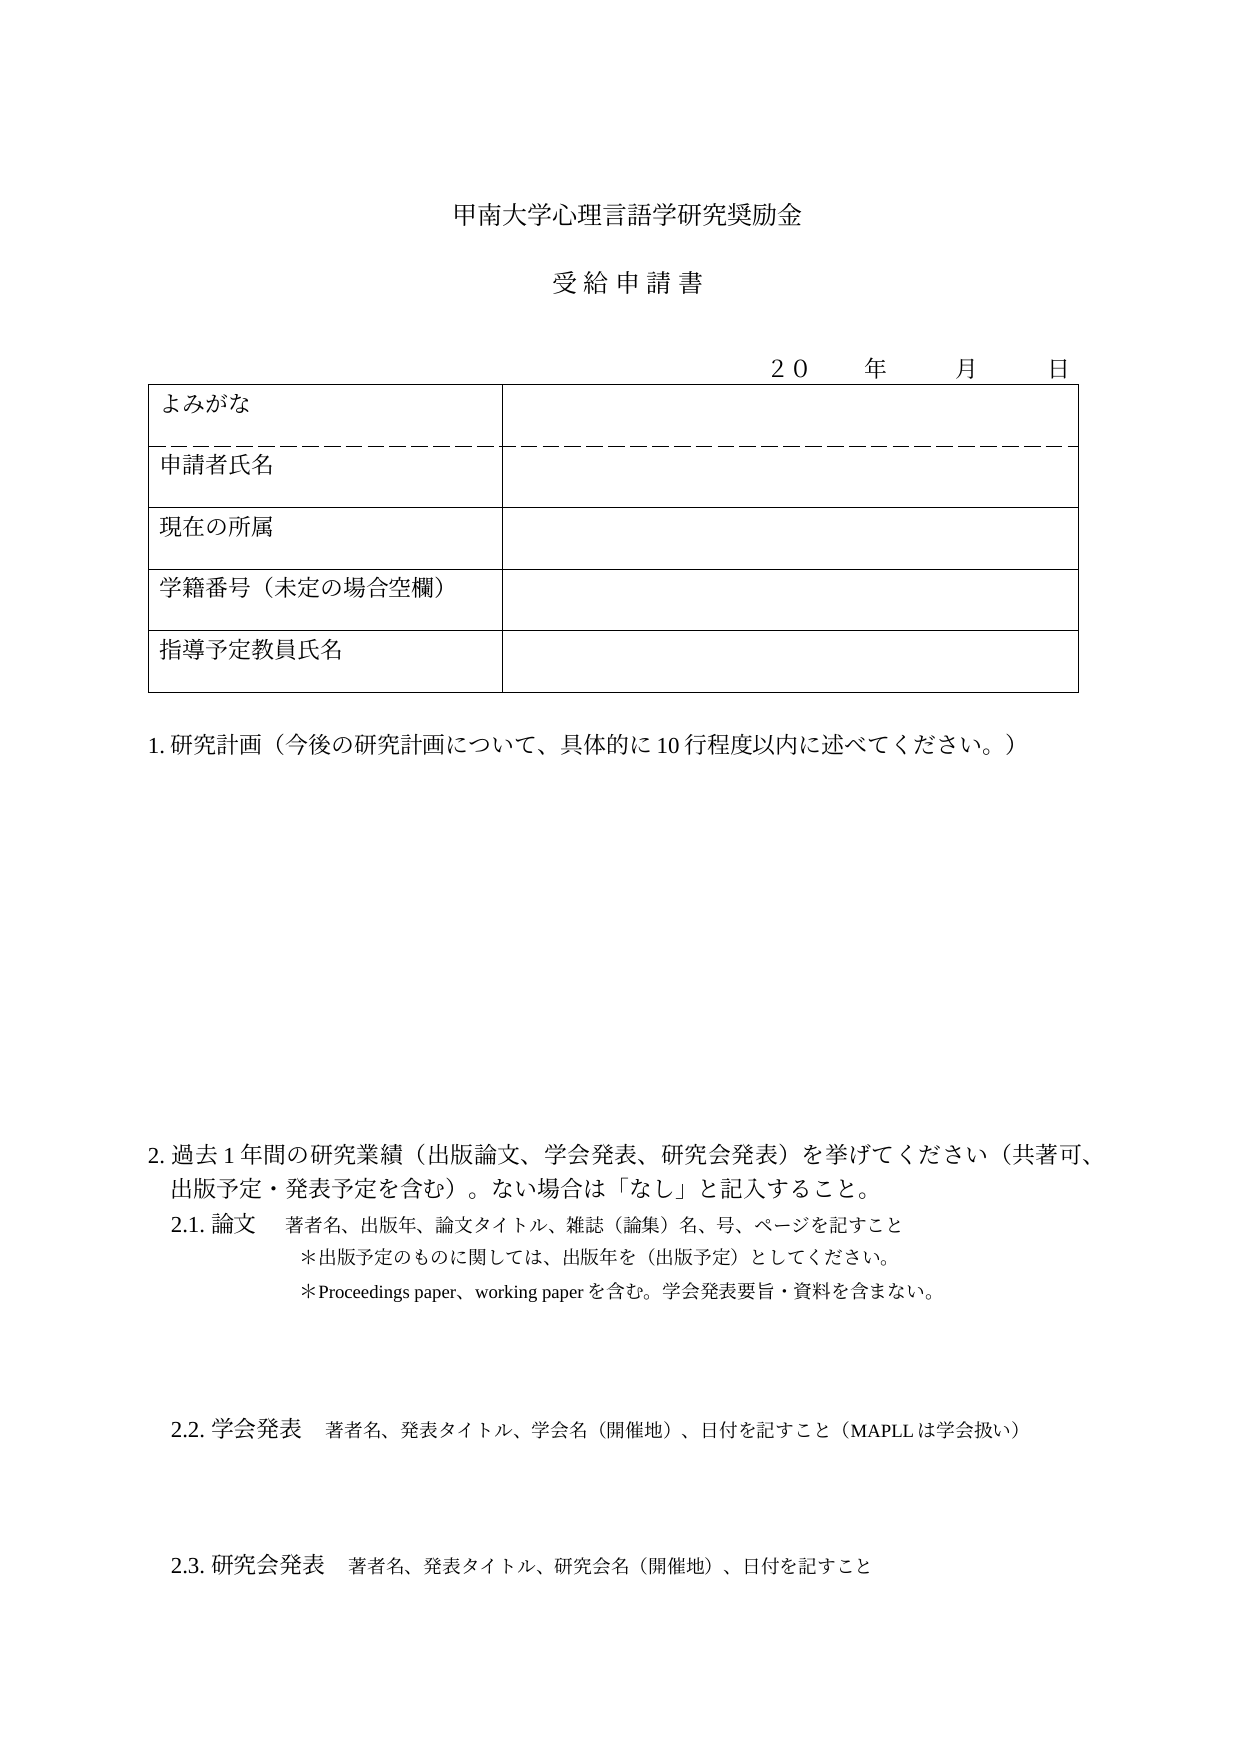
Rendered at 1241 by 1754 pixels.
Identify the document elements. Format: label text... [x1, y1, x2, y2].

table_header [503, 385, 1078, 446]
table_cell 学籍番号（未定の場合空欄） [149, 570, 502, 630]
text 2.3. 研究会発表 著者名、発表タイトル、研究会名（開催地）、日付を記すこと [148, 1547, 1107, 1581]
text 甲南大学心理言語学研究奨励金 受 給 申 請 書 [148, 179, 1107, 316]
text ＊出版予定のものに関しては、出版年を（出版予定）としてください。 [281, 1239, 1107, 1273]
table_cell [503, 570, 1078, 630]
table_cell 現在の所属 [149, 508, 502, 569]
table_cell [503, 446, 1078, 507]
table_cell 指導予定教員氏名 [149, 631, 502, 692]
text 2. 過去1年間の研究業績（出版論文、学会発表、研究会発表）を挙げてください（共著可、出版予定・発表予定を含む）。ない場合は「なし」と記入すること。 [148, 1137, 1107, 1205]
text ＊Proceedings paper、working paperを含む。学会発表要旨・資料を含まない。 [281, 1273, 1107, 1308]
text 1. 研究計画（今後の研究計画について、具体的に10行程度以内に述べてください。） [148, 727, 1107, 761]
table_cell 申請者氏名 [149, 446, 502, 507]
text 2.1. 論文 著者名、出版年、論文タイトル、雑誌（論集）名、号、ページを記すこと [148, 1205, 1107, 1239]
text ２０ 年 月 日 [148, 350, 1107, 384]
table_header よみがな [149, 385, 502, 446]
table_cell [503, 508, 1078, 569]
table_cell [503, 631, 1078, 692]
text 2.2. 学会発表 著者名、発表タイトル、学会名（開催地）、日付を記すこと（MAPLLは学会扱い） [148, 1410, 1107, 1444]
